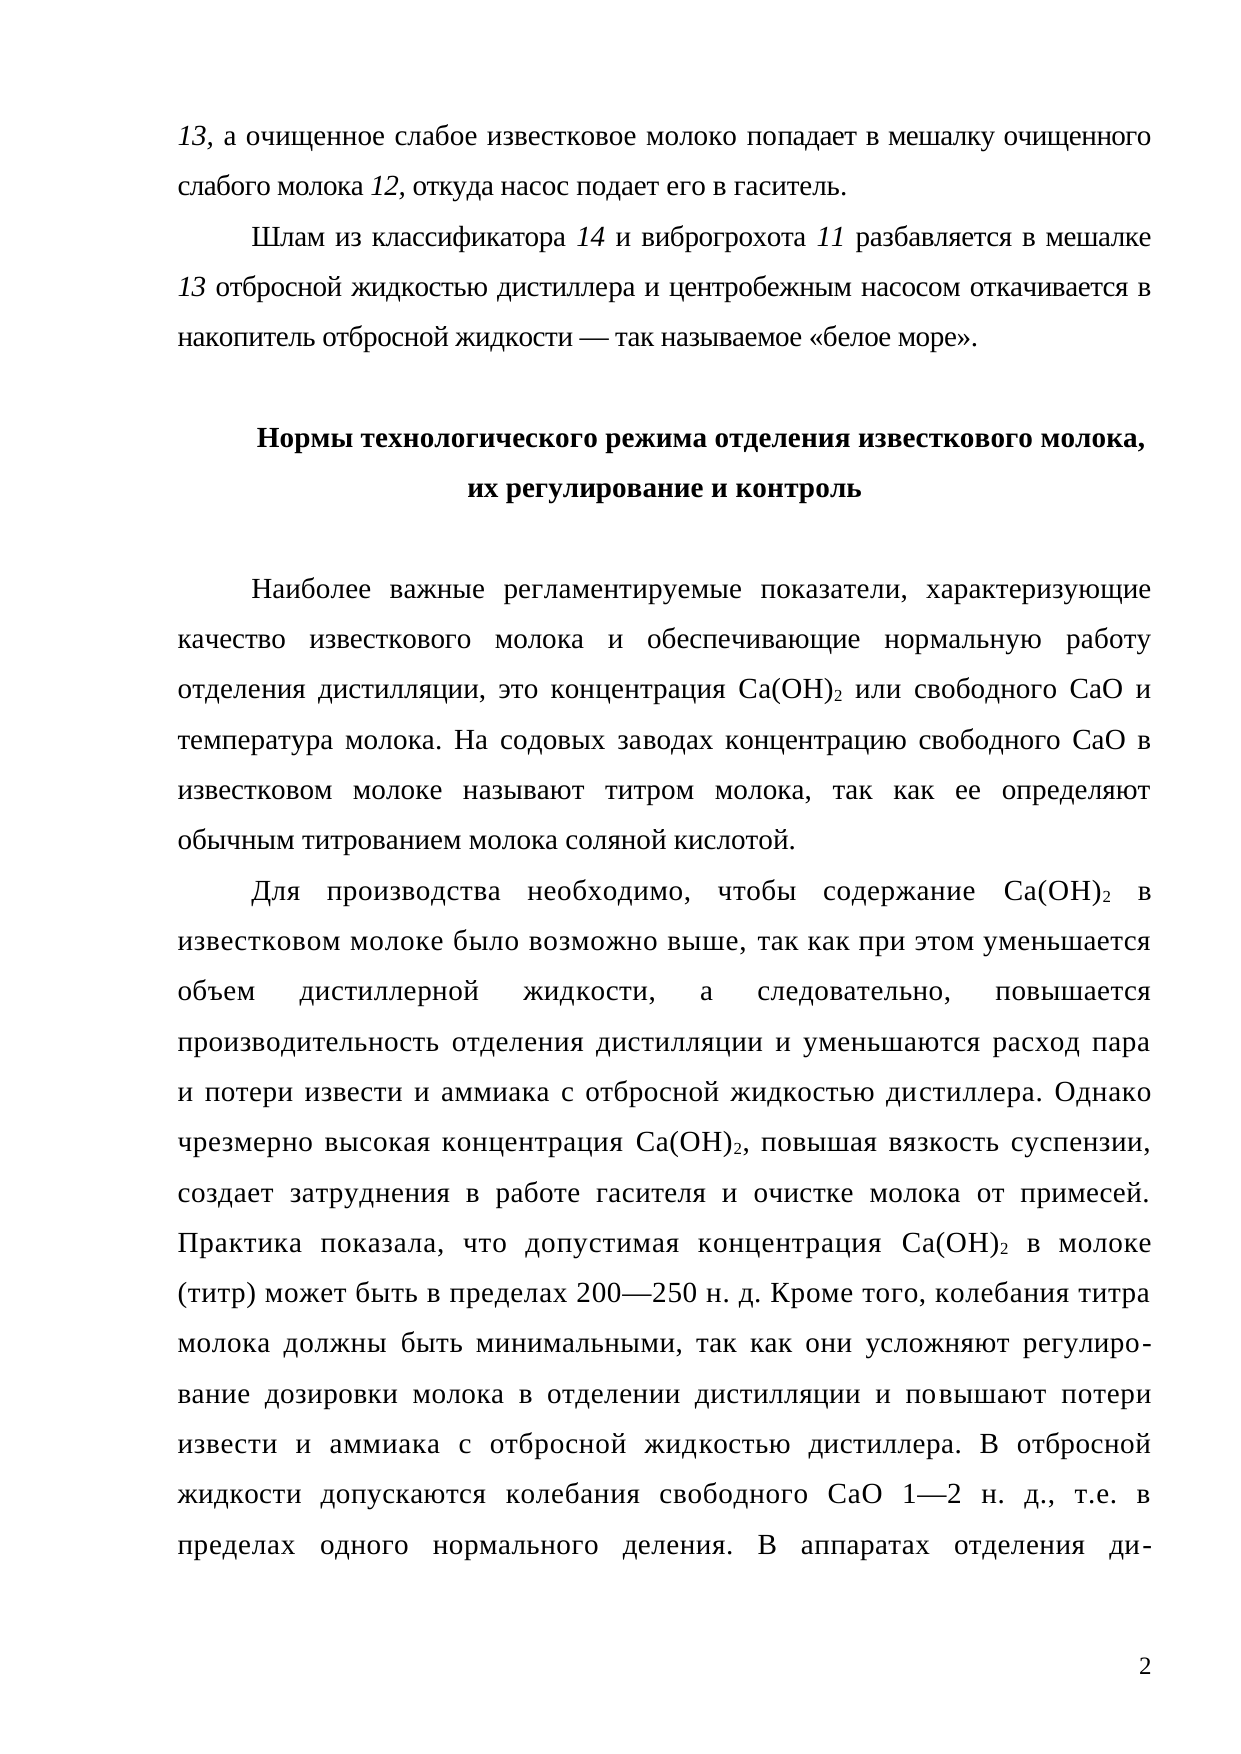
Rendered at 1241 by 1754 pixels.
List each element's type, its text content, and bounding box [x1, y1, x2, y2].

text Шлам из классификатора 14 и виброгрохота 11 разбавляется в мешалке 13 отбросной жидкостью дистиллера и центробежным насосом откачивается в накопитель отбросной жидкости — так называемое «белое море». [177, 219, 1152, 353]
text Нормы технологического режима отделения известкового молока, их регулирование и контроль [177, 420, 1152, 504]
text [177, 118, 1152, 202]
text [177, 873, 1152, 1560]
text Наиболее важные регламентируемые показатели, характеризующие качество известкового молока и обеспечивающие нормальную работу отделения дистилляции, это концентрация Са(ОН)2 или свободного СаО и температура молока. На содовых заводах концентрацию свободного СаО в известковом молоке называют титром молока, так как ее определяют обычным титрованием молока соляной кислотой. [177, 571, 1152, 856]
